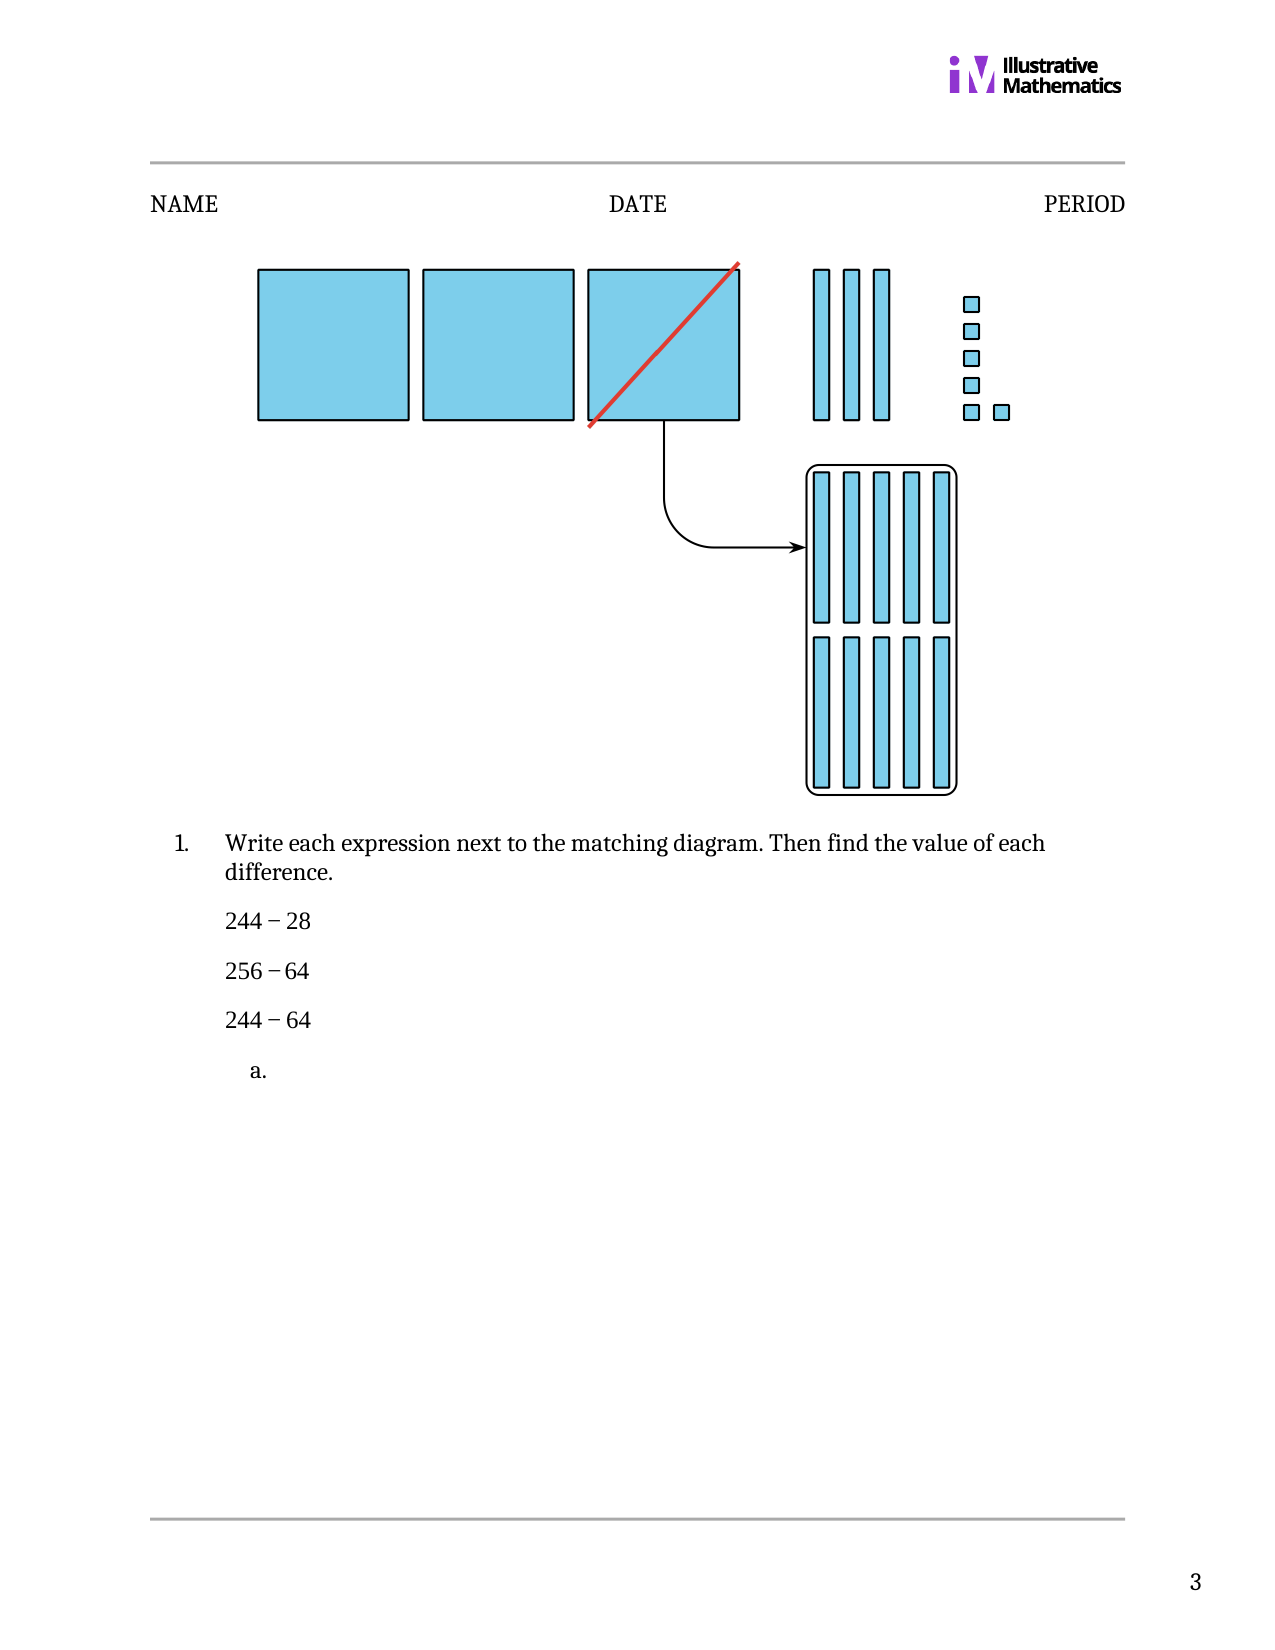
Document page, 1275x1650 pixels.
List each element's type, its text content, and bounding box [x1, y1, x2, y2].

list Write each expression next to the matching diagram. Then find the value of each difference. [175, 829, 1125, 886]
picture [168, 247, 1144, 810]
picture [949, 55, 1121, 93]
